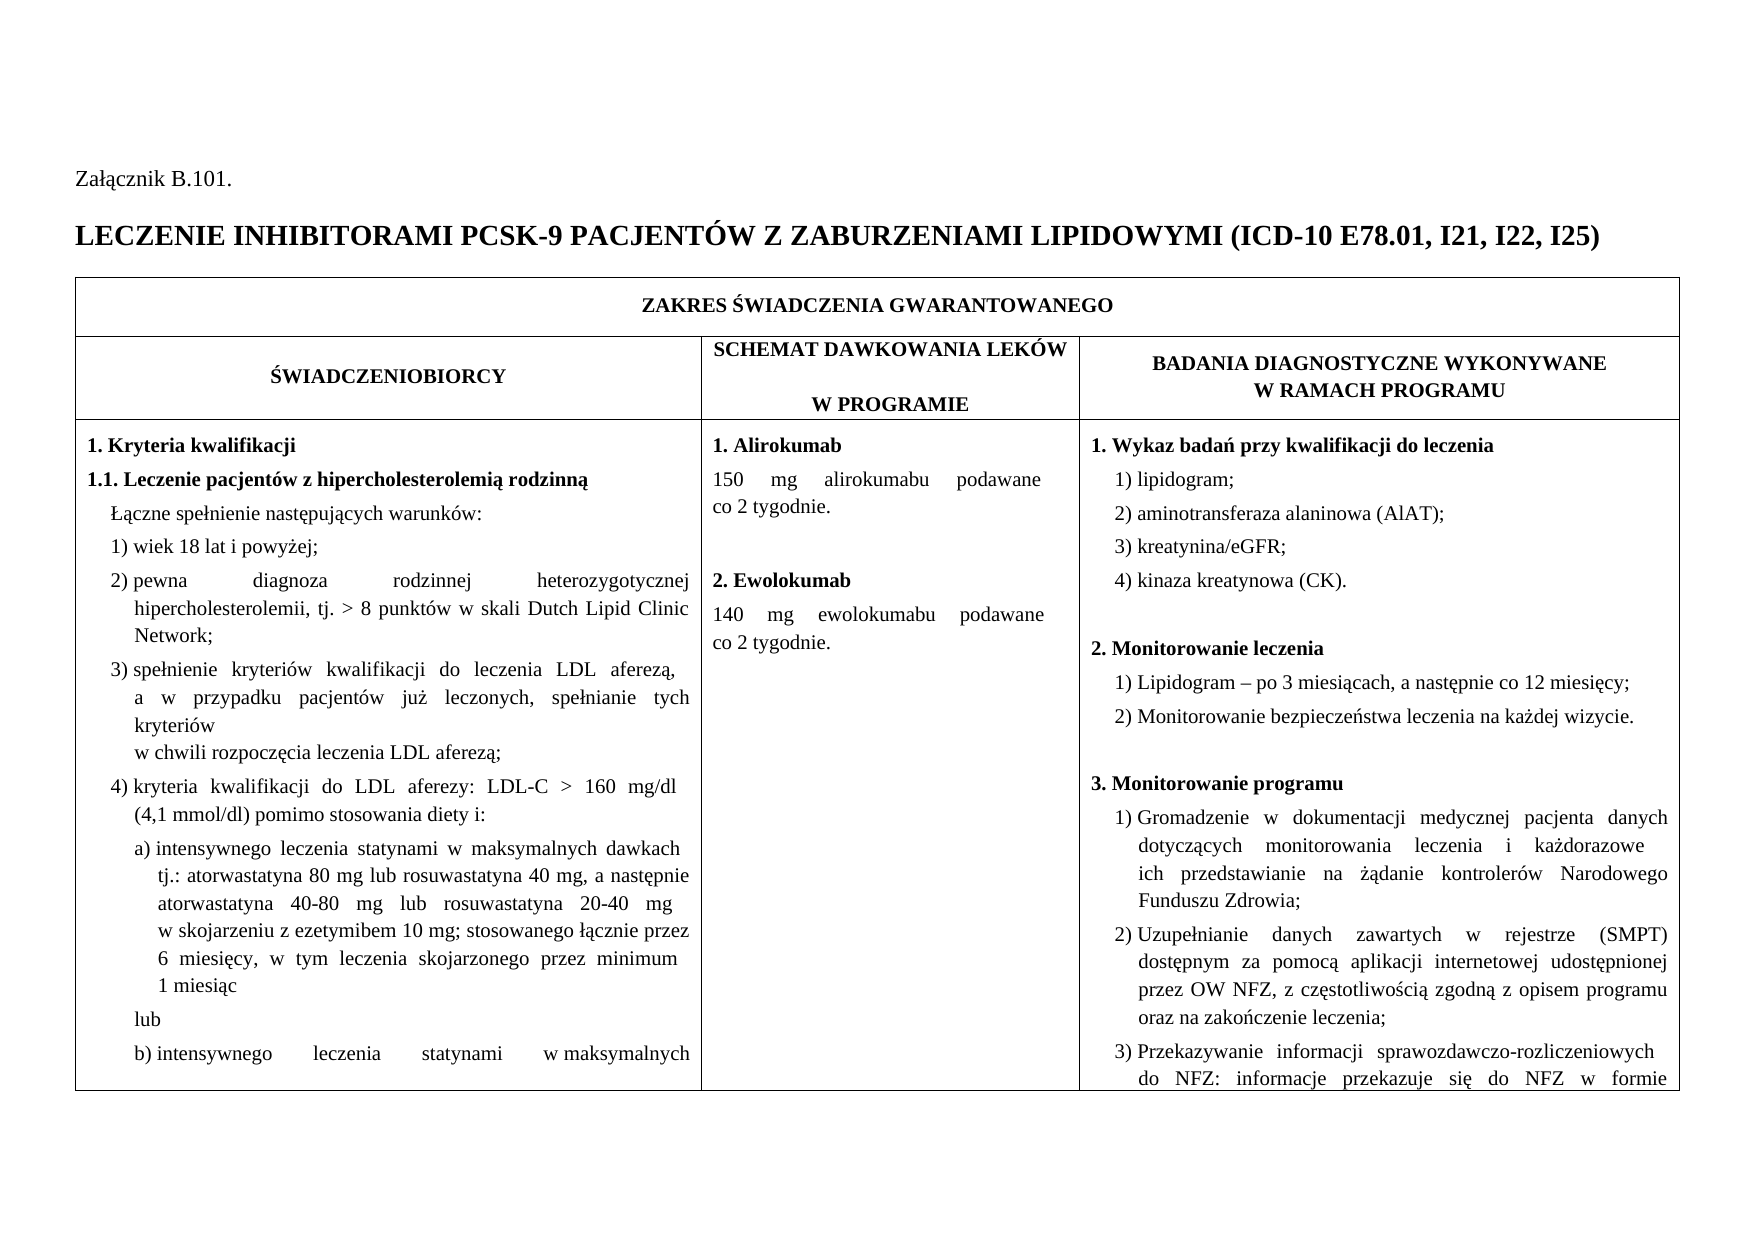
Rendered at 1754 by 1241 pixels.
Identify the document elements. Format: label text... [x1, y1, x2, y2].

table_cell BADANIA DIAGNOSTYCZNE WYKONYWANE W RAMACH PROGRAMU [1080, 337, 1679, 419]
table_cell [702, 420, 1079, 1090]
table_cell SCHEMAT DAWKOWANIA LEKÓW W PROGRAMIE [702, 337, 1079, 419]
table_header ZAKRES ŚWIADCZENIA GWARANTOWANEGO [76, 278, 1679, 336]
text Załącznik B.101. [75, 165, 1679, 192]
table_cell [1080, 420, 1679, 1090]
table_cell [76, 420, 701, 1090]
text LECZENIE INHIBITORAMI PCSK-9 PACJENTÓW Z ZABURZENIAMI LIPIDOWYMI (ICD-10 E78.01, I21, I22, I25) [75, 218, 1679, 252]
table_cell ŚWIADCZENIOBIORCY [76, 337, 701, 419]
